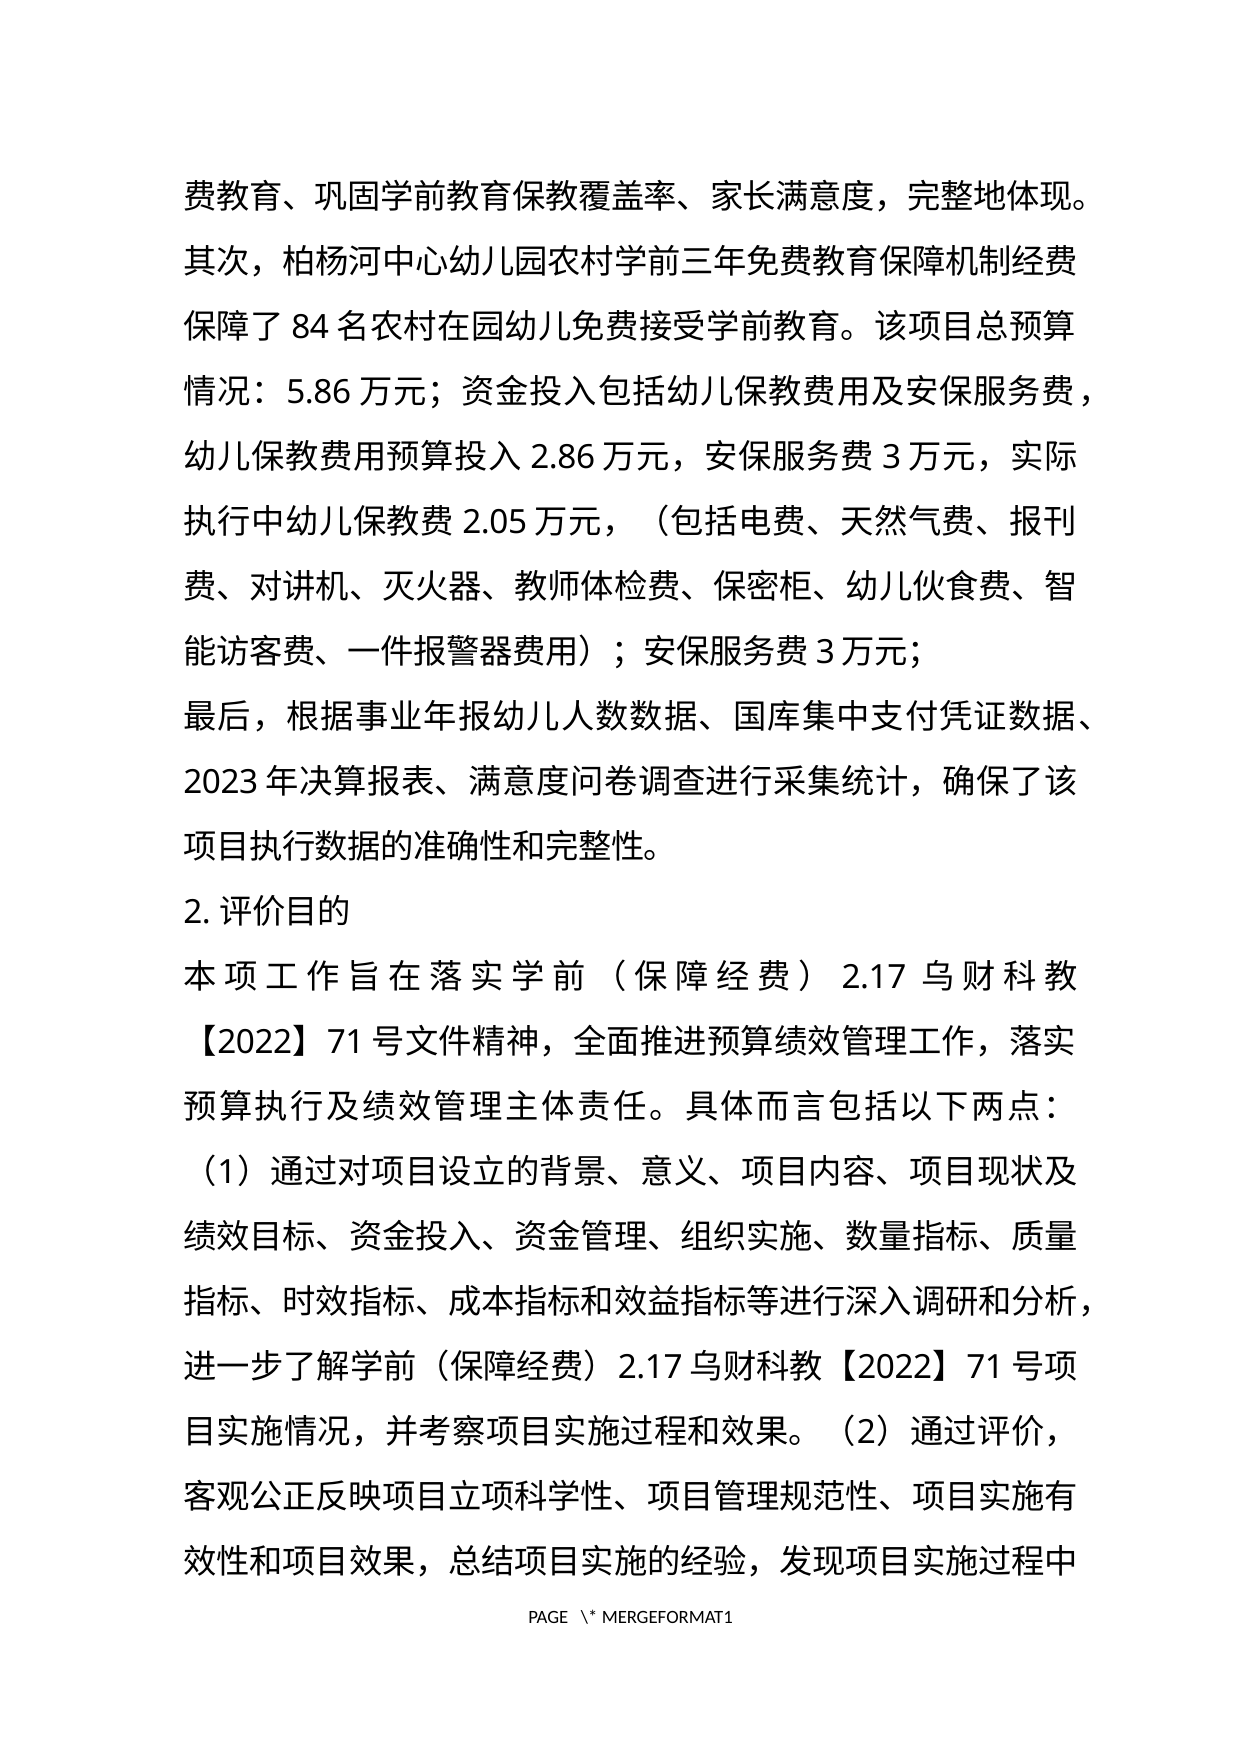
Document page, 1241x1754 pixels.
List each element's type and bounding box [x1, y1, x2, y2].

text [183, 162, 1078, 1592]
